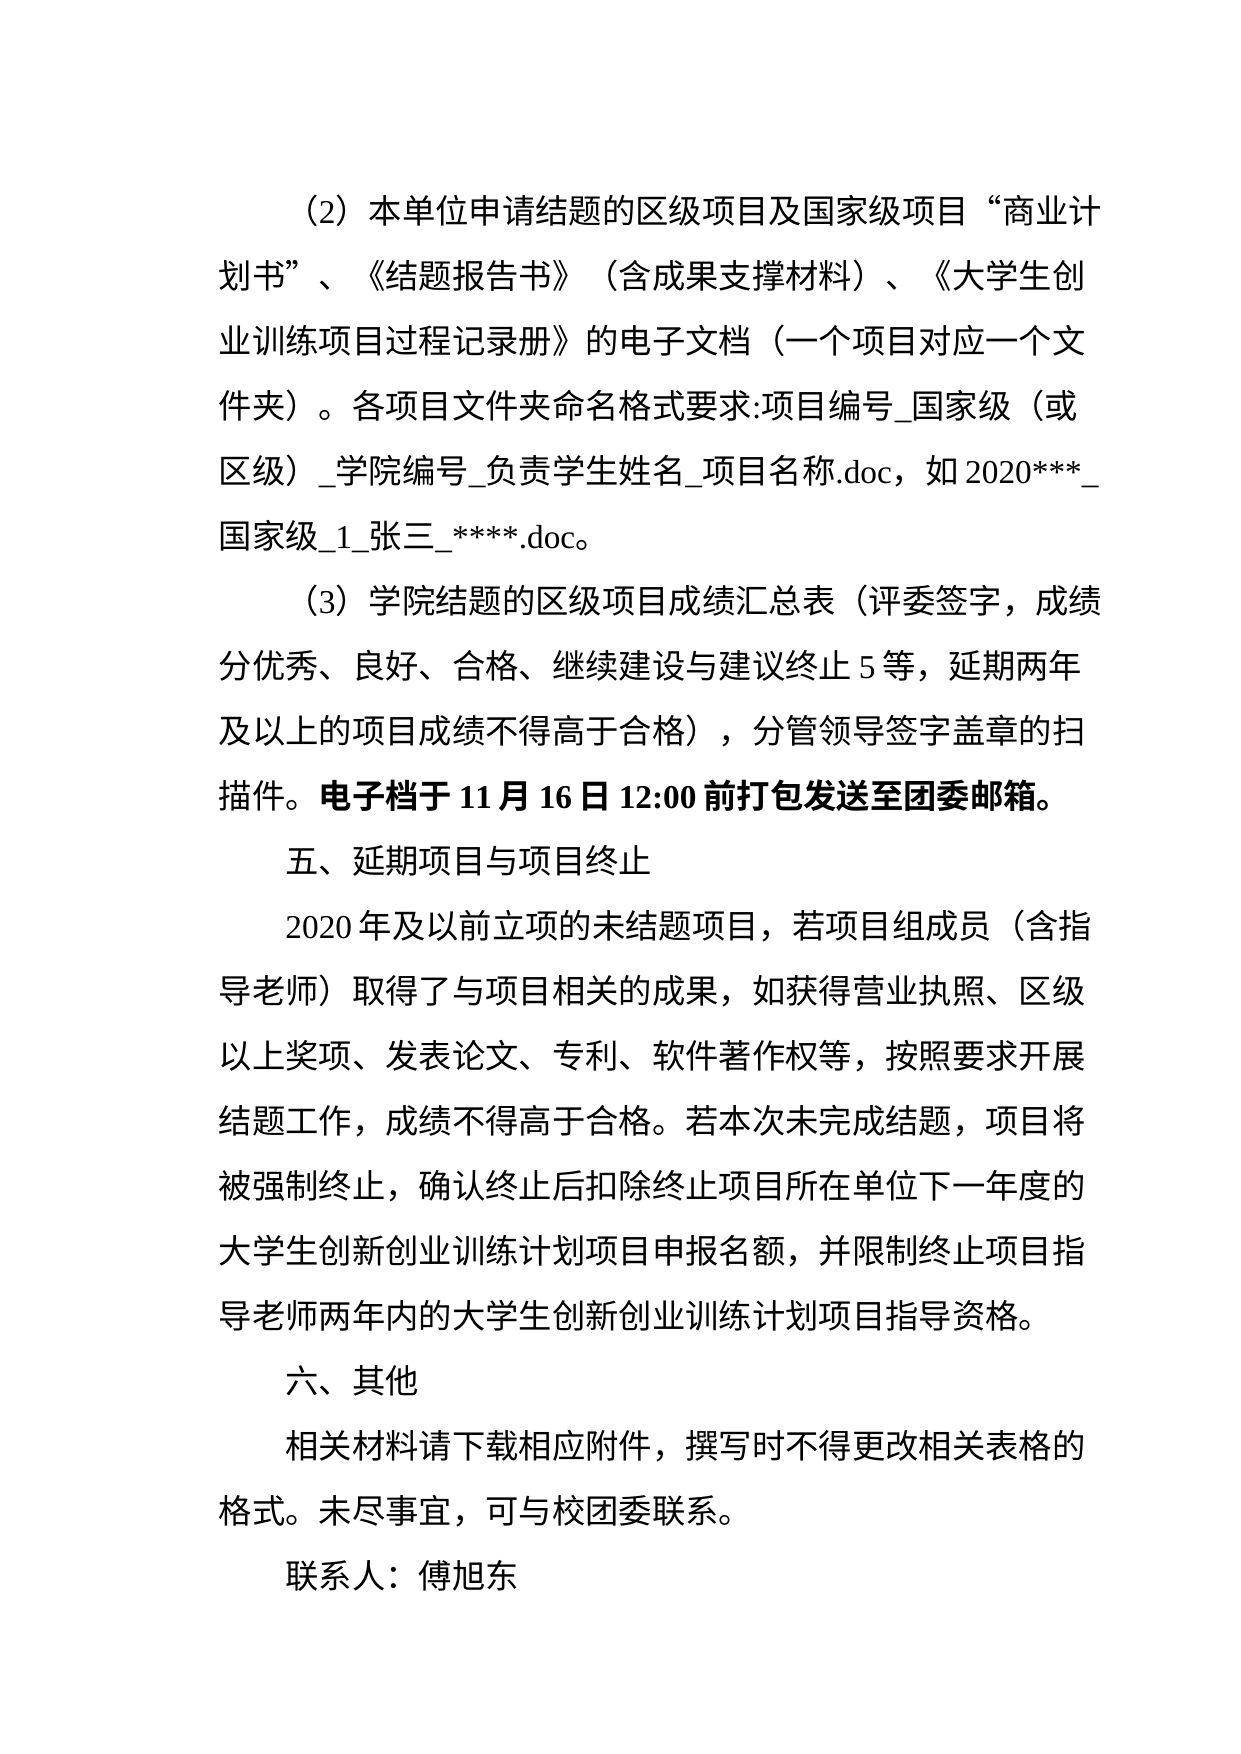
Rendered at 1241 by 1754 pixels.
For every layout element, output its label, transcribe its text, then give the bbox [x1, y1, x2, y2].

text 2020年及以前立项的未结题项目，若项目组成员（含指导老师）取得了与项目相关的成果，如获得营业执照、区级以上奖项、发表论文、专利、软件著作权等，按照要求开展结题工作，成绩不得高于合格。若本次未完成结题，项目将被强制终止，确认终止后扣除终止项目所在单位下一年度的大学生创新创业训练计划项目申报名额，并限制终止项目指导老师两年内的大学生创新创业训练计划项目指导资格。 [218, 892, 1104, 1347]
text 五、延期项目与项目终止 [218, 827, 1104, 892]
text 联系人：傅旭东 [218, 1542, 1104, 1607]
text 相关材料请下载相应附件，撰写时不得更改相关表格的格式。未尽事宜，可与校团委联系。 [218, 1412, 1104, 1542]
text （2）本单位申请结题的区级项目及国家级项目“商业计划书”、《结题报告书》（含成果支撑材料）、《大学生创业训练项目过程记录册》的电子文档（一个项目对应一个文件夹）。各项目文件夹命名格式要求:项目编号_国家级（或区级）_学院编号_负责学生姓名_项目名称.doc，如2020***_国家级_1_张三_****.doc。 [218, 177, 1104, 567]
text （3）学院结题的区级项目成绩汇总表（评委签字，成绩分优秀、良好、合格、继续建设与建议终止5等，延期两年及以上的项目成绩不得高于合格），分管领导签字盖章的扫描件。电子档于11月16日12:00前打包发送至团委邮箱。 [218, 567, 1104, 827]
text 六、其他 [218, 1347, 1104, 1412]
